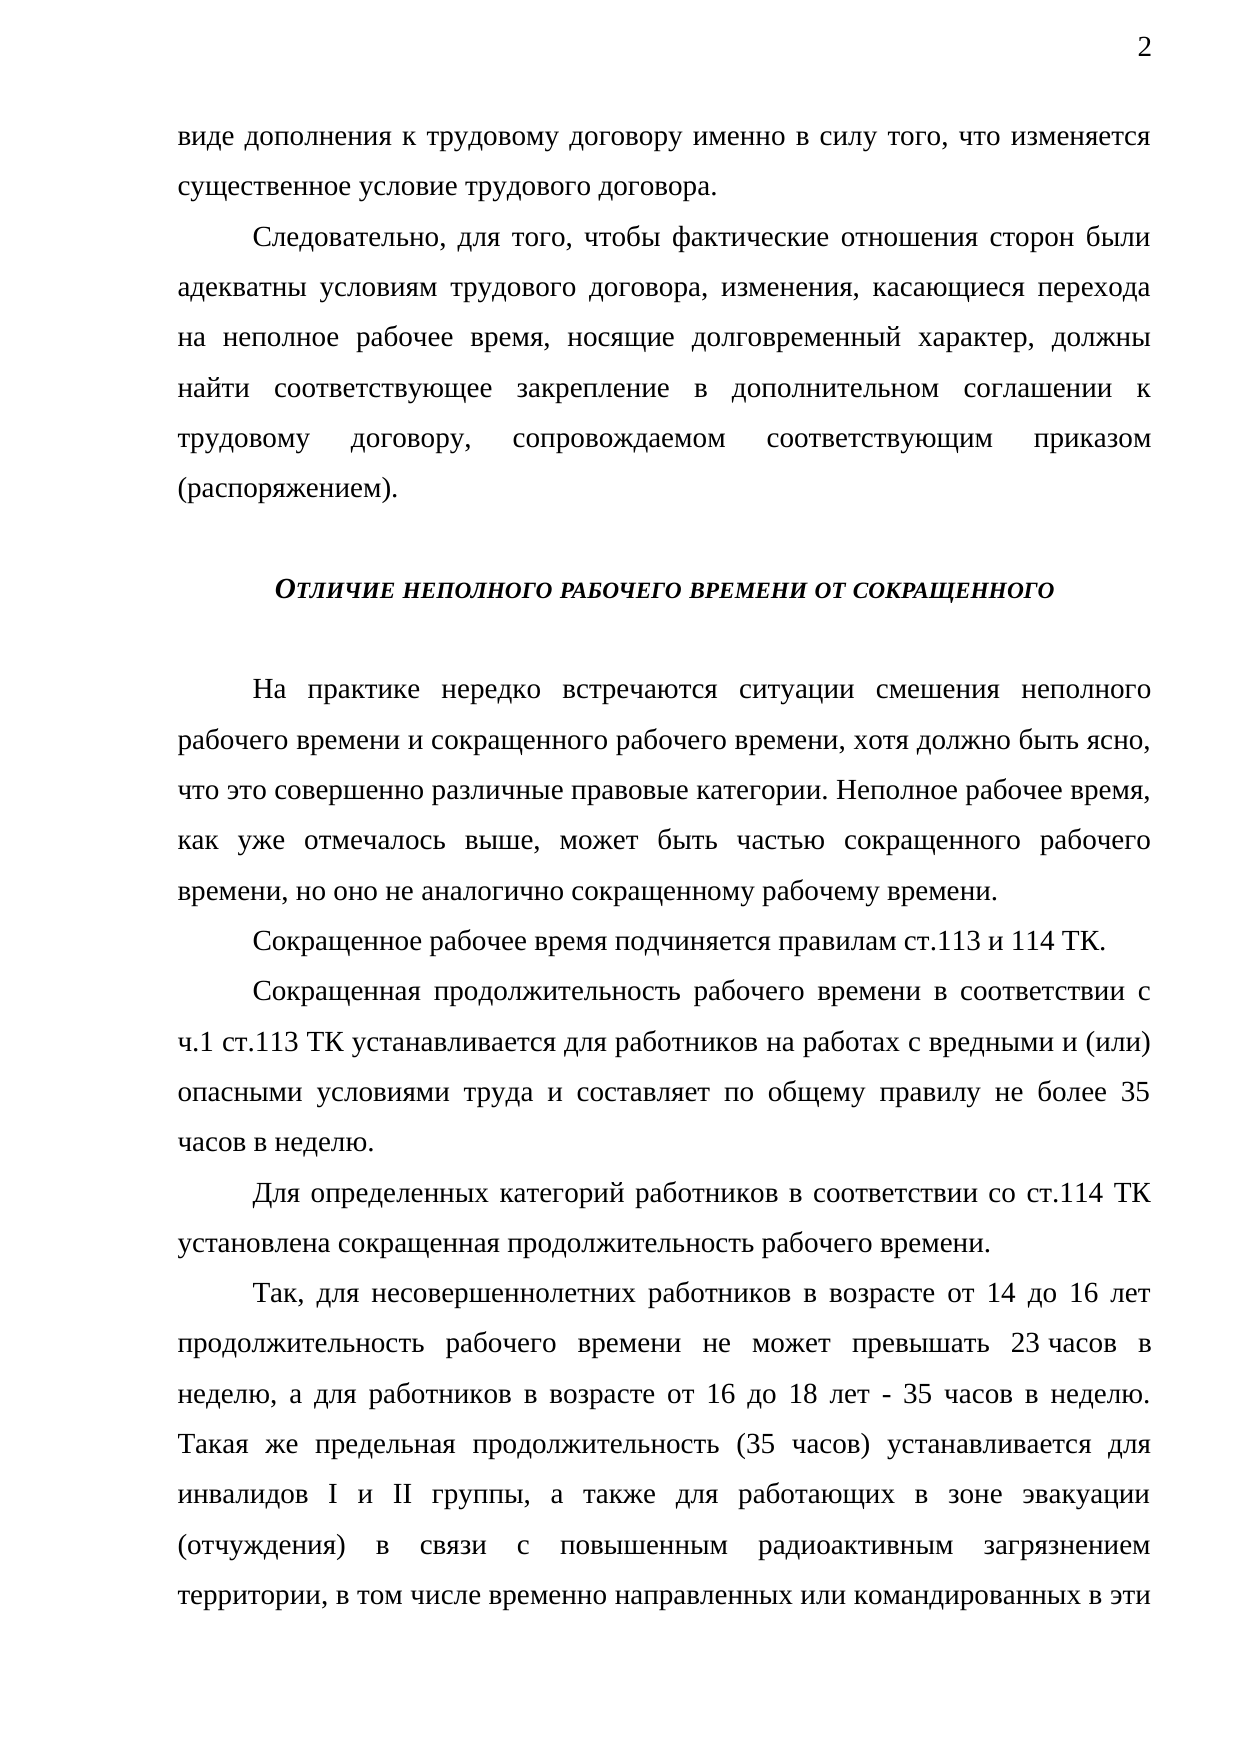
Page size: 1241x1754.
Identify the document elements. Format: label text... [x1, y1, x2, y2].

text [177, 118, 1152, 202]
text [177, 1275, 1152, 1611]
text Следовательно, для того, чтобы фактические отношения сторон были адекватны условиям трудового договора, изменения, касающиеся перехода на неполное рабочее время, носящие долговременный характер, должны найти соответствующее закрепление в дополнительном соглашении к трудовому договору, сопровождаемом соответствующим приказом (распоряжением). [177, 219, 1152, 504]
text На практике нередко встречаются ситуации смешения неполного рабочего времени и сокращенного рабочего времени, хотя должно быть ясно, что это совершенно различные правовые категории. Неполное рабочее время, как уже отмечалось выше, может быть частью сокращенного рабочего времени, но оно не аналогично сокращенному рабочему времени. [177, 672, 1152, 906]
text Сокращенная продолжительность рабочего времени в соответствии с ч.1 ст.113 ТК устанавливается для работников на работах с вредными и (или) опасными условиями труда и составляет по общему правилу не более 35 часов в неделю. [177, 973, 1152, 1158]
text Для определенных категорий работников в соответствии со ст.114 ТК установлена сокращенная продолжительность рабочего времени. [177, 1175, 1152, 1258]
text Сокращенное рабочее время подчиняется правилам ст.113 и 114 ТК. [177, 923, 1152, 957]
subtitle Отличие неполного рабочего времени от сокращенного [177, 571, 1152, 604]
